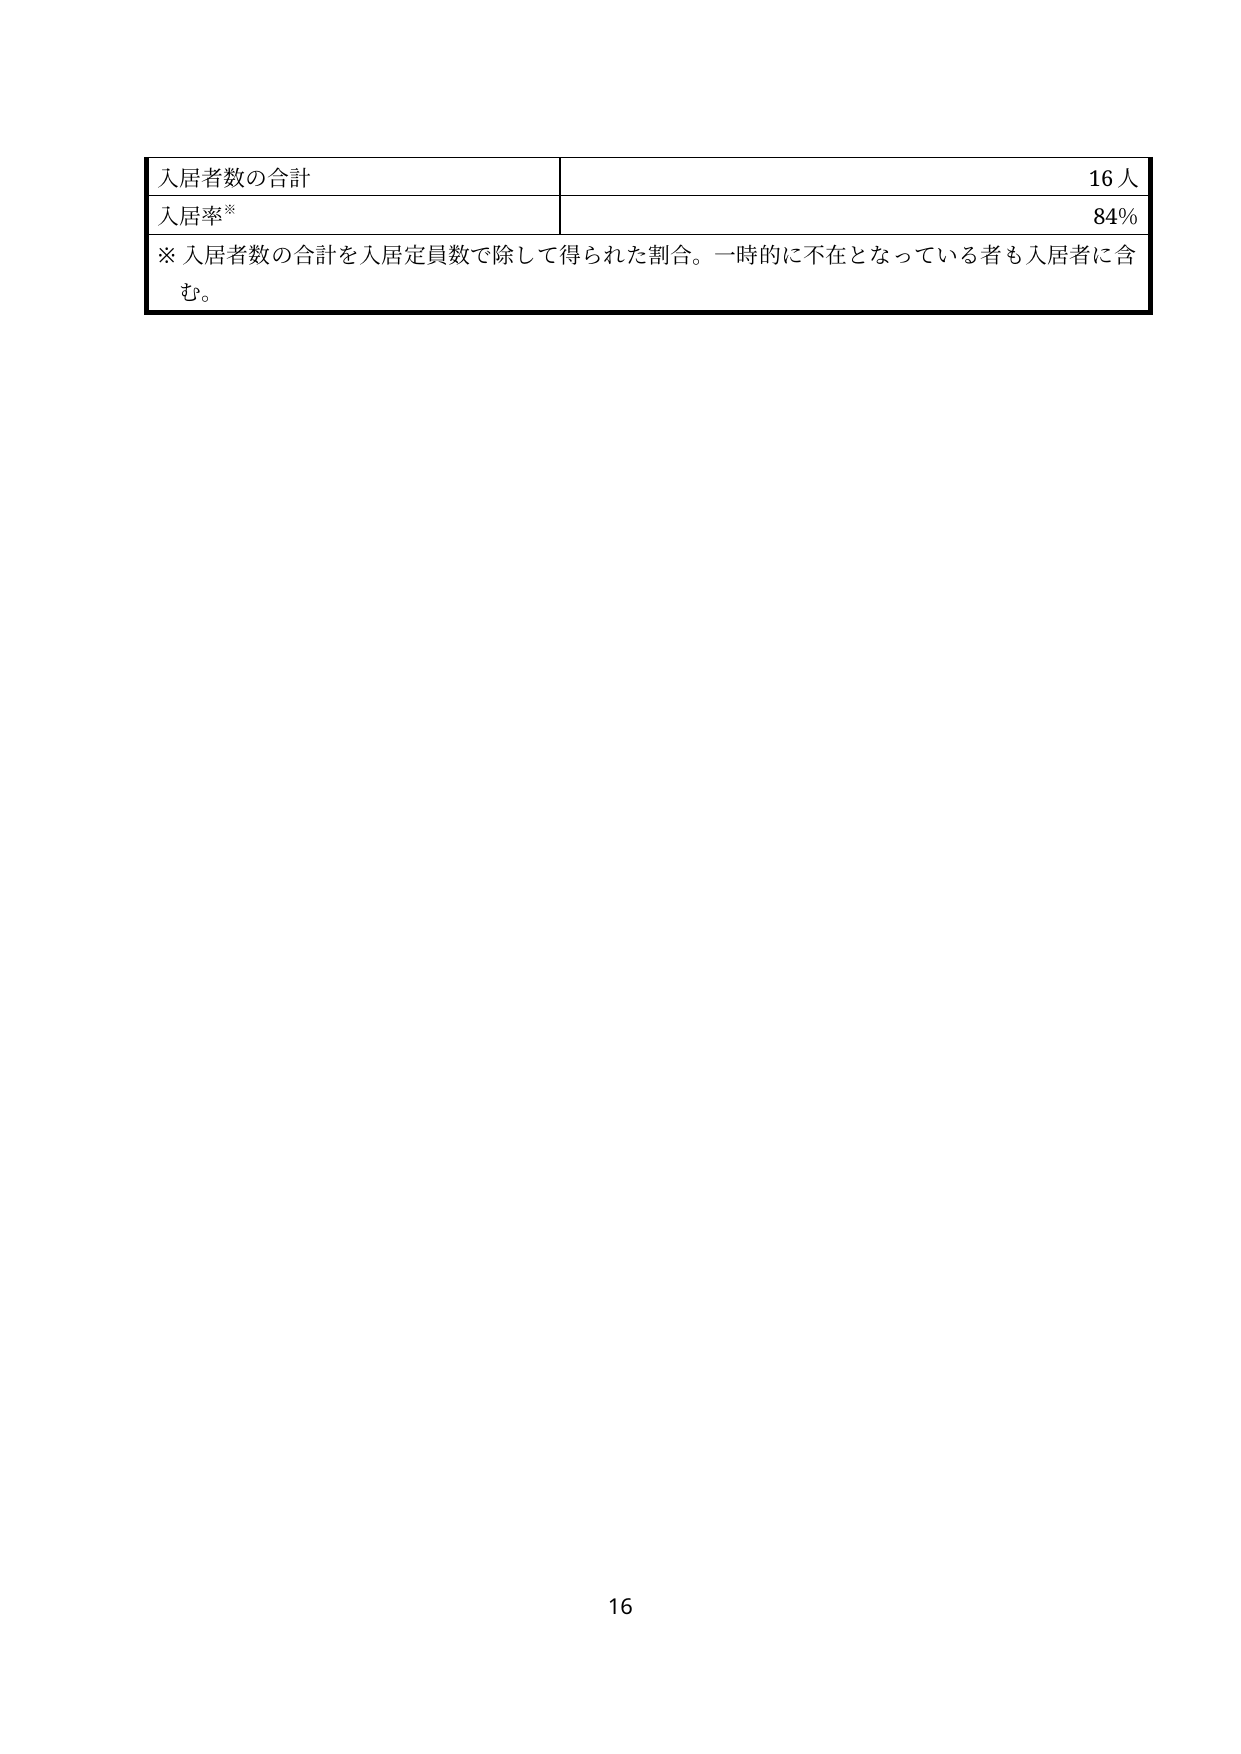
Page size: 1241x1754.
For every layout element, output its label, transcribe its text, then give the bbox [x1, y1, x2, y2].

table_cell ※ 入居者数の合計を入居定員数で除して得られた割合。一時的に不在となっている者も入居者に含む。 [149, 235, 1148, 310]
table_cell 入居者数の合計 [149, 158, 559, 195]
table_cell 16人 [561, 158, 1148, 195]
table_cell 入居率※ [149, 196, 559, 234]
table_cell 84％ [561, 196, 1148, 234]
